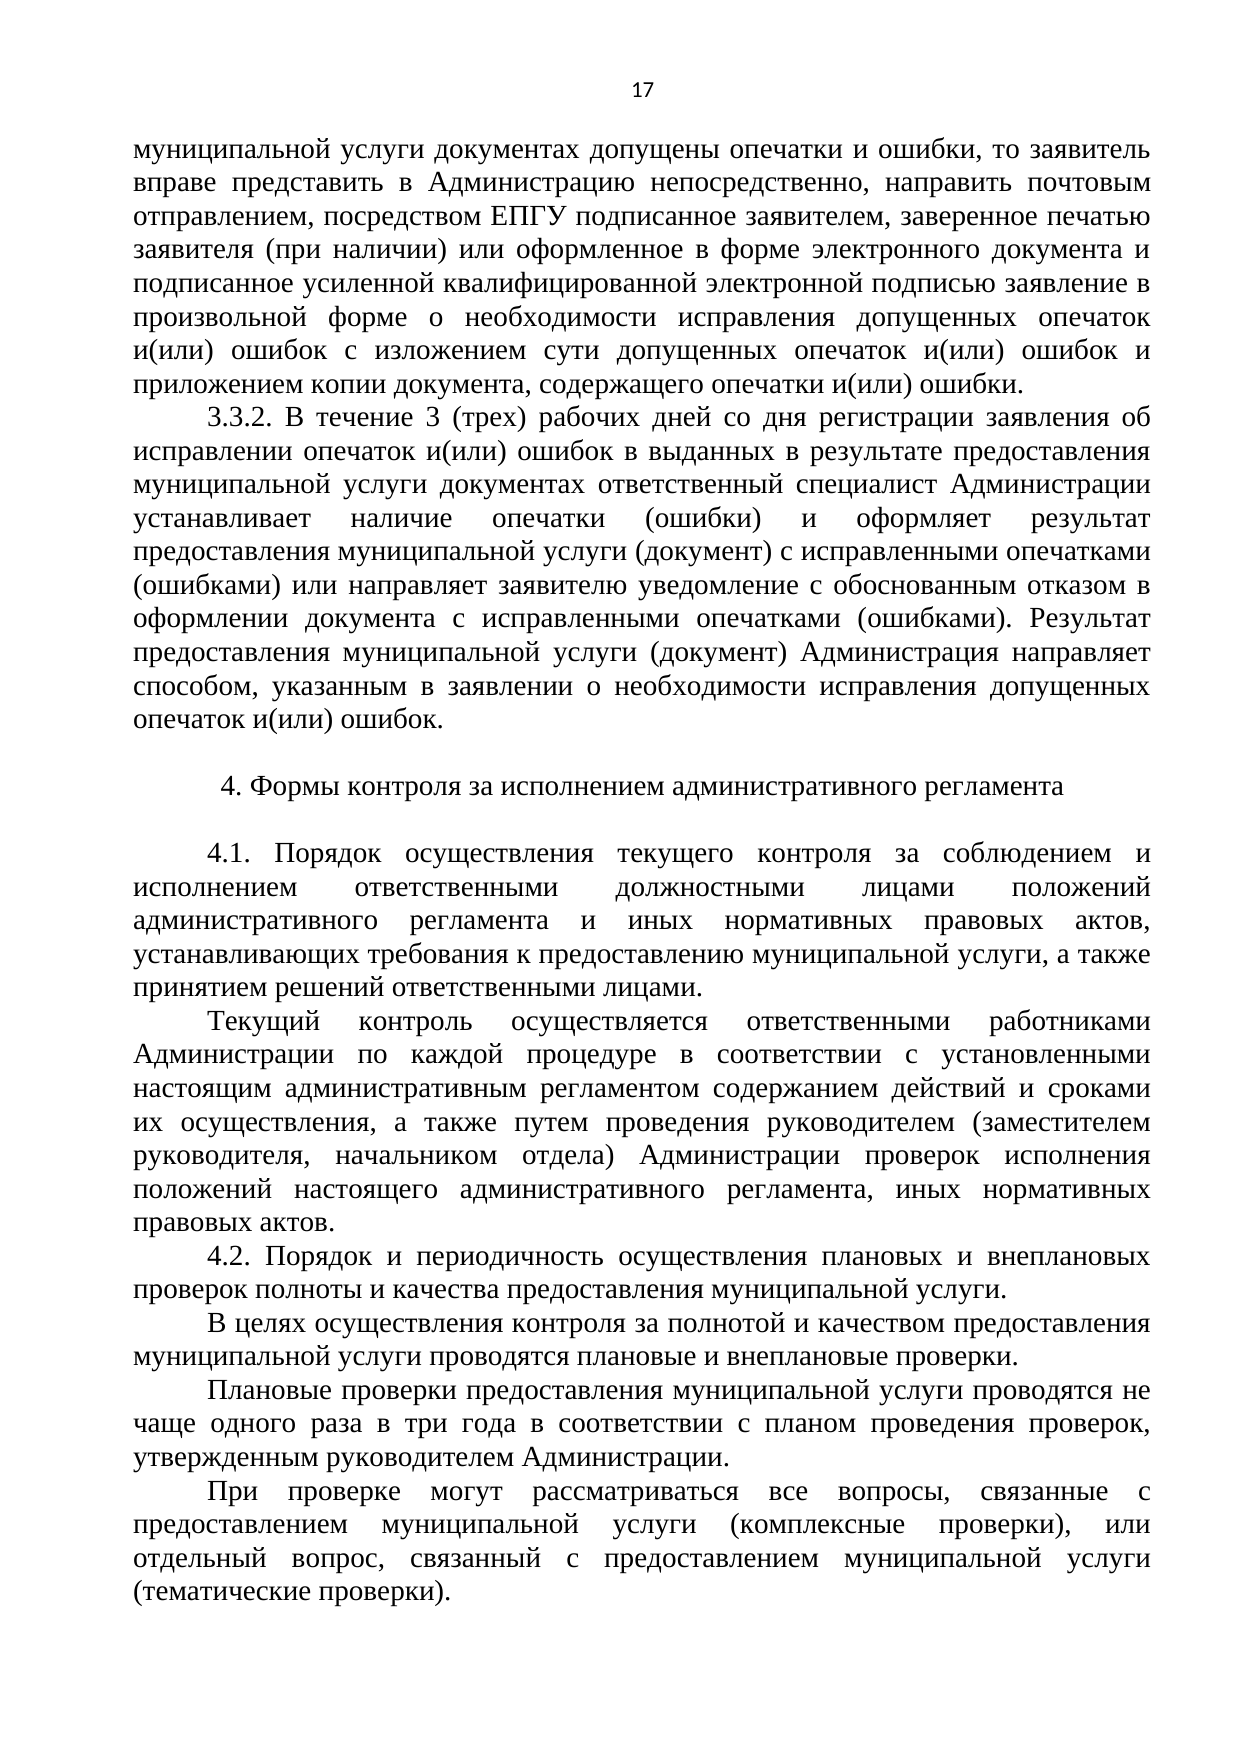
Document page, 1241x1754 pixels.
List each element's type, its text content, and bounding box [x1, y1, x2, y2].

text При проверке могут рассматриваться все вопросы, связанные с предоставлением муниципальной услуги (комплексные проверки), или отдельный вопрос, связанный с предоставлением муниципальной услуги (тематические проверки). [133, 1473, 1152, 1607]
text 4. Формы контроля за исполнением административного регламента [133, 768, 1152, 802]
text В целях осуществления контроля за полнотой и качеством предоставления муниципальной услуги проводятся плановые и внеплановые проверки. [133, 1305, 1152, 1372]
text 3.3.2. В течение 3 (трех) рабочих дней со дня регистрации заявления об исправлении опечаток и(или) ошибок в выданных в результате предоставления муниципальной услуги документах ответственный специалист Администрации устанавливает наличие опечатки (ошибки) и оформляет результат предоставления муниципальной услуги (документ) с исправленными опечатками (ошибками) или направляет заявителю уведомление с обоснованным отказом в оформлении документа с исправленными опечатками (ошибками). Результат предоставления муниципальной услуги (документ) Администрация направляет способом, указанным в заявлении о необходимости исправления допущенных опечаток и(или) ошибок. [133, 399, 1152, 735]
text 4.1. Порядок осуществления текущего контроля за соблюдением и исполнением ответственными должностными лицами положений административного регламента и иных нормативных правовых актов, устанавливающих требования к предоставлению муниципальной услуги, а также принятием решений ответственными лицами. [133, 835, 1152, 1003]
text Плановые проверки предоставления муниципальной услуги проводятся не чаще одного раза в три года в соответствии с планом проведения проверок, утвержденным руководителем Администрации. [133, 1372, 1152, 1473]
text 4.2. Порядок и периодичность осуществления плановых и внеплановых проверок полноты и качества предоставления муниципальной услуги. [133, 1238, 1152, 1305]
text Текущий контроль осуществляется ответственными работниками Администрации по каждой процедуре в соответствии с установленными настоящим административным регламентом содержанием действий и сроками их осуществления, а также путем проведения руководителем (заместителем руководителя, начальником отдела) Администрации проверок исполнения положений настоящего административного регламента, иных нормативных правовых актов. [133, 1003, 1152, 1238]
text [133, 131, 1152, 399]
